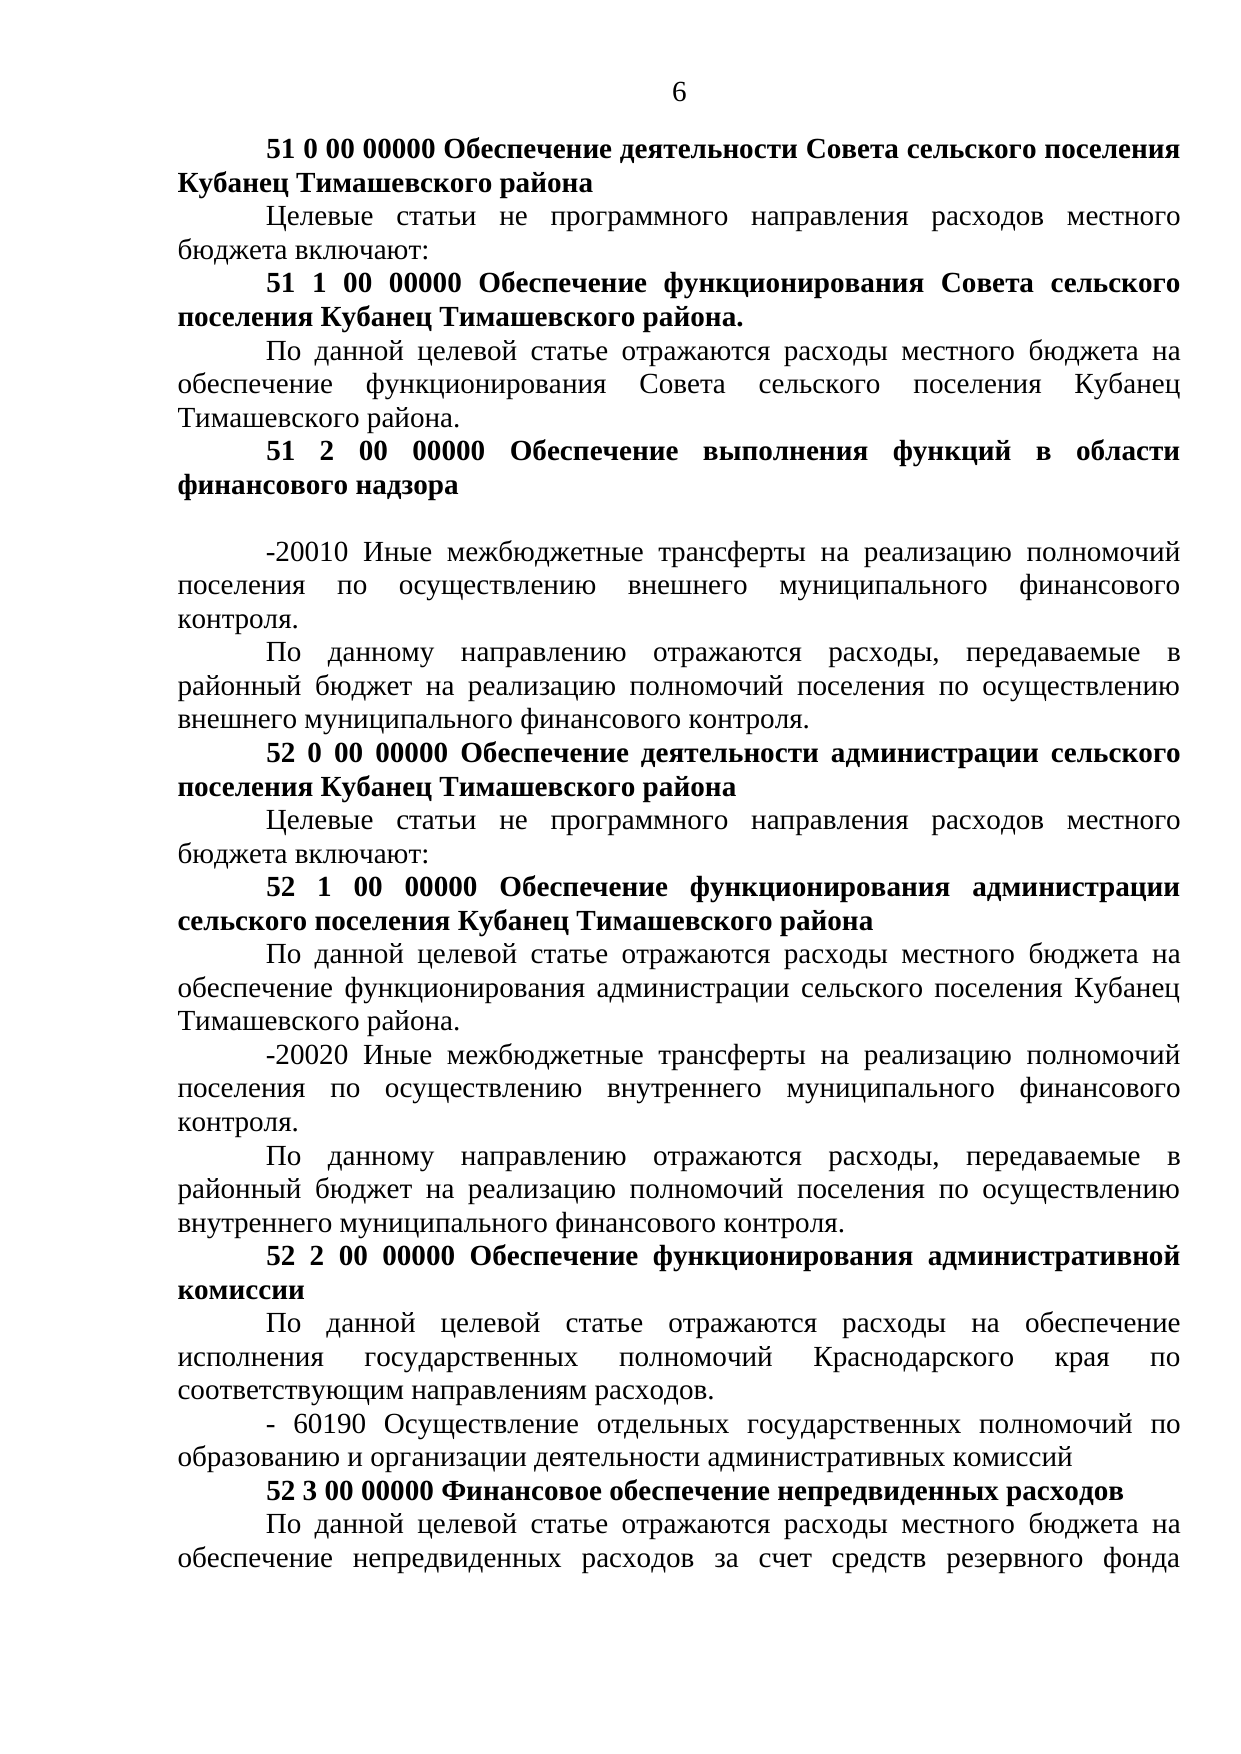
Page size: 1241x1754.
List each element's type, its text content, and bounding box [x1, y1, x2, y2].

text По данному направлению отражаются расходы, передаваемые в районный бюджет на реализацию полномочий поселения по осуществлению внутреннего муниципального финансового контроля. [177, 1138, 1181, 1238]
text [177, 1507, 1181, 1574]
text Целевые статьи не программного направления расходов местного бюджета включают: [177, 802, 1181, 869]
text 52 1 00 00000 Обеспечение функционирования администрации сельского поселения Кубанец Тимашевского района [177, 869, 1181, 936]
text 51 1 00 00000 Обеспечение функционирования Совета сельского поселения Кубанец Тимашевского района. [177, 266, 1181, 333]
text 52 0 00 00000 Обеспечение деятельности администрации сельского поселения Кубанец Тимашевского района [177, 735, 1181, 802]
text 52 3 00 00000 Финансовое обеспечение непредвиденных расходов [177, 1473, 1181, 1507]
text По данной целевой статье отражаются расходы местного бюджета на обеспечение функционирования администрации сельского поселения Кубанец Тимашевского района. [177, 936, 1181, 1037]
text - 60190 Осуществление отдельных государственных полномочий по образованию и организации деятельности административных комиссий [177, 1406, 1181, 1473]
text 51 0 00 00000 Обеспечение деятельности Совета сельского поселения Кубанец Тимашевского района [177, 131, 1181, 198]
text -20020 Иные межбюджетные трансферты на реализацию полномочий поселения по осуществлению внутреннего муниципального финансового контроля. [177, 1037, 1181, 1138]
text По данной целевой статье отражаются расходы местного бюджета на обеспечение функционирования Совета сельского поселения Кубанец Тимашевского района. [177, 333, 1181, 433]
text -20010 Иные межбюджетные трансферты на реализацию полномочий поселения по осуществлению внешнего муниципального финансового контроля. [177, 534, 1181, 634]
text По данному направлению отражаются расходы, передаваемые в районный бюджет на реализацию полномочий поселения по осуществлению внешнего муниципального финансового контроля. [177, 634, 1181, 735]
text По данной целевой статье отражаются расходы на обеспечение исполнения государственных полномочий Краснодарского края по соответствующим направлениям расходов. [177, 1305, 1181, 1406]
text 52 2 00 00000 Обеспечение функционирования административной комиссии [177, 1238, 1181, 1305]
text Целевые статьи не программного направления расходов местного бюджета включают: [177, 198, 1181, 266]
text 51 2 00 00000 Обеспечение выполнения функций в области финансового надзора [177, 433, 1181, 500]
